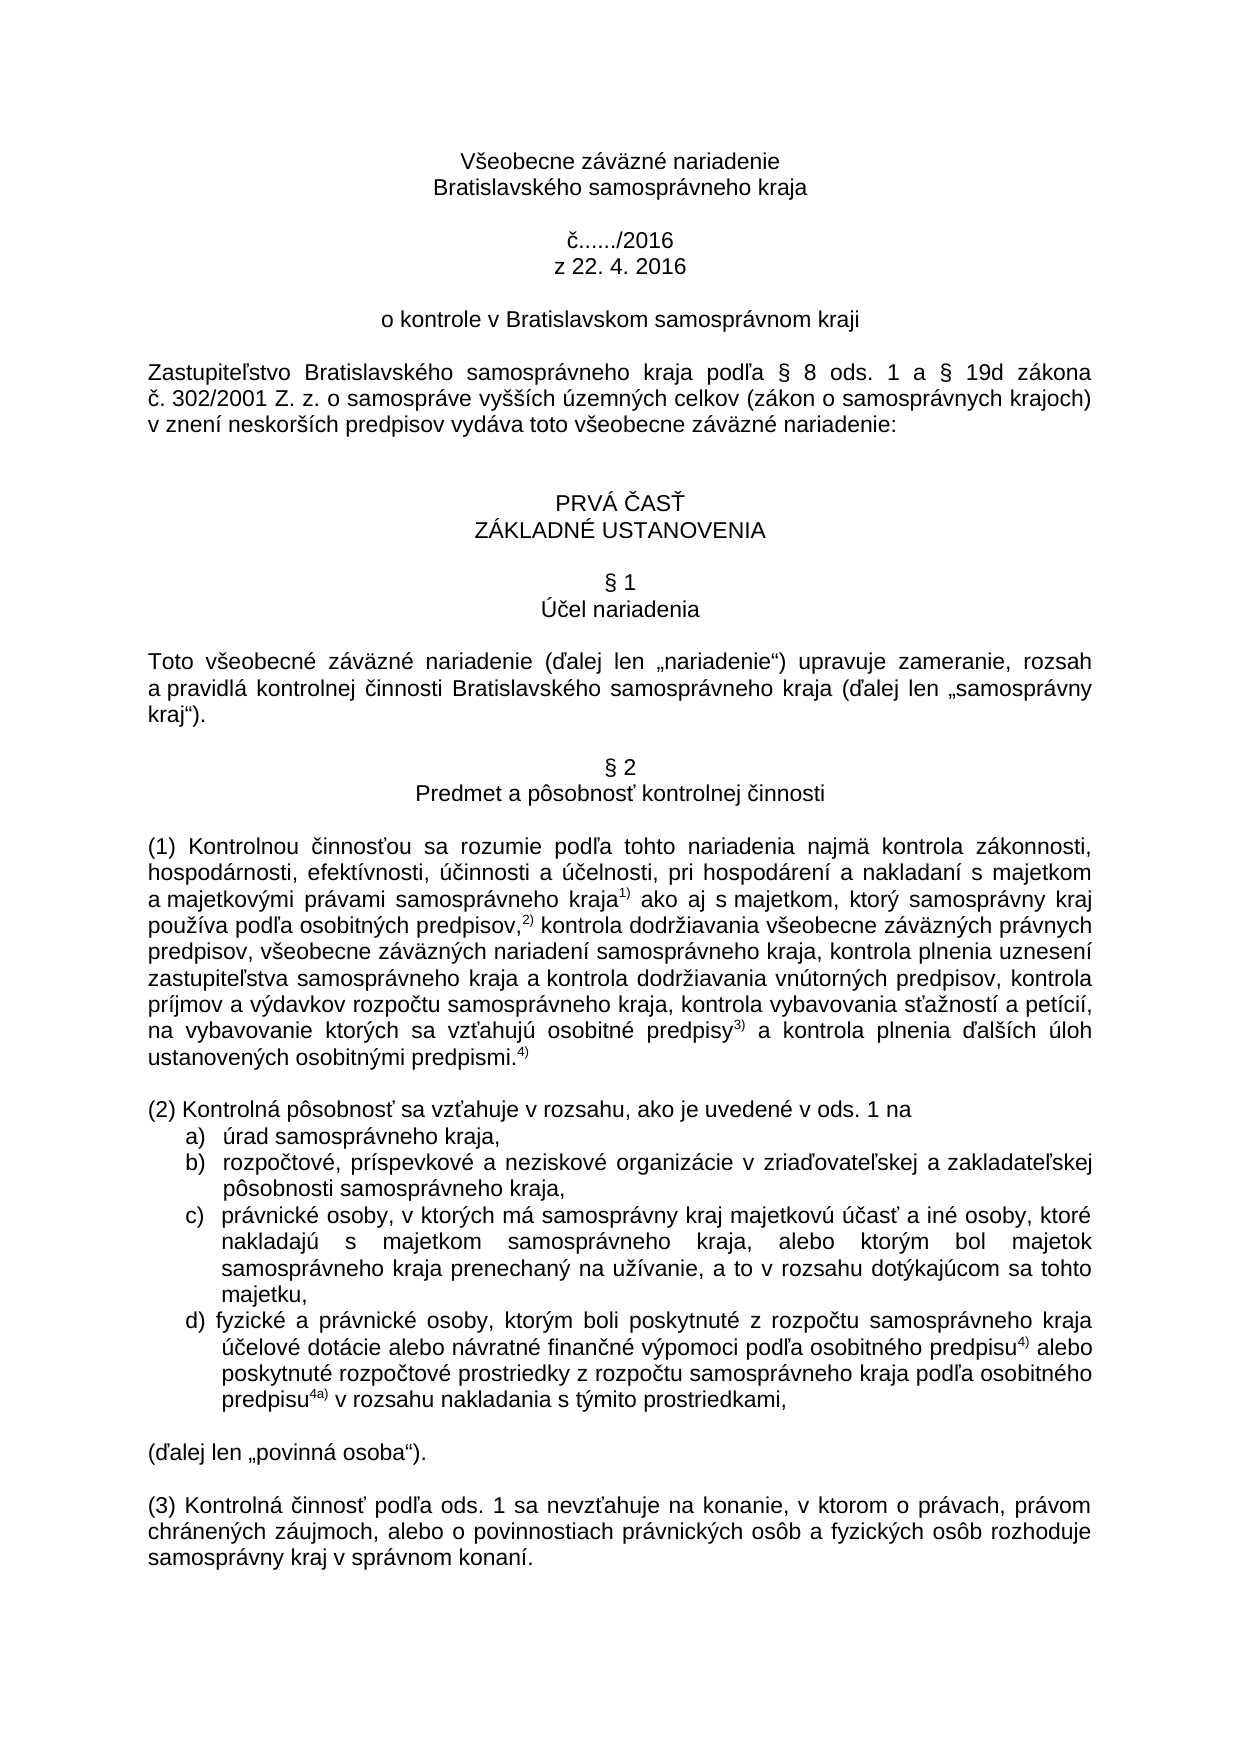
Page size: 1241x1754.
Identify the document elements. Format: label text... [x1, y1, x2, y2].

text PRVÁ ČASŤ [148, 490, 1093, 517]
text Bratislavského samosprávneho kraja [148, 174, 1093, 200]
text z 22. 4. 2016 [148, 253, 1093, 279]
text § 1 [148, 569, 1093, 596]
text Všeobecne záväzné nariadenie [148, 148, 1093, 174]
list rozpočtové, príspevkové a neziskové organizácie v zriaďovateľskej a zakladateľskej pôsobnosti samosprávneho kraja, [185, 1149, 1093, 1202]
text c) právnické osoby, v ktorých má samosprávny kraj majetkovú účasť a iné osoby, ktoré nakladajú s majetkom samosprávneho kraja, alebo ktorým bol majetok samosprávneho kraja prenechaný na užívanie, a to v rozsahu dotýkajúcom sa tohto majetku, [185, 1202, 1093, 1307]
text (1) Kontrolnou činnosťou sa rozumie podľa tohto nariadenia najmä kontrola zákonnosti, hospodárnosti, efektívnosti, účinnosti a účelnosti, pri hospodárení a nakladaní s majetkom a majetkovými právami samosprávneho kraja1) ako aj s majetkom, ktorý samosprávny kraj používa podľa osobitných predpisov,2) kontrola dodržiavania všeobecne záväzných právnych predpisov, všeobecne záväzných nariadení samosprávneho kraja, kontrola plnenia uznesení zastupiteľstva samosprávneho kraja a kontrola dodržiavania vnútorných predpisov, kontrola príjmov a výdavkov rozpočtu samosprávneho kraja, kontrola vybavovania sťažností a petícií, na vybavovanie ktorých sa vzťahujú osobitné predpisy3) a kontrola plnenia ďalších úloh ustanovených osobitnými predpismi.4) [148, 833, 1093, 1070]
list úrad samosprávneho kraja, [185, 1123, 1093, 1149]
text (ďalej len „povinná osoba“). [148, 1439, 1093, 1465]
text (3) Kontrolná činnosť podľa ods. 1 sa nevzťahuje na konanie, v ktorom o právach, právom chránených záujmoch, alebo o povinnostiach právnických osôb a fyzických osôb rozhoduje samosprávny kraj v správnom konaní. [148, 1492, 1093, 1571]
text Toto všeobecné záväzné nariadenie (ďalej len „nariadenie“) upravuje zameranie, rozsah a pravidlá kontrolnej činnosti Bratislavského samosprávneho kraja (ďalej len „samosprávny kraj“). [148, 648, 1093, 727]
text Predmet a pôsobnosť kontrolnej činnosti [148, 780, 1093, 806]
text § 2 [148, 754, 1093, 780]
text Účel nariadenia [148, 596, 1093, 622]
text Zastupiteľstvo Bratislavského samosprávneho kraja podľa § 8 ods. 1 a § 19d zákona č. 302/2001 Z. z. o samospráve vyšších územných celkov (zákon o samosprávnych krajoch) v znení neskorších predpisov vydáva toto všeobecne záväzné nariadenie: [148, 358, 1093, 437]
text o kontrole v Bratislavskom samosprávnom kraji [148, 306, 1093, 332]
text (2) Kontrolná pôsobnosť sa vzťahuje v rozsahu, ako je uvedené v ods. 1 na [148, 1096, 1093, 1123]
text č....../2016 [148, 227, 1093, 253]
text d) fyzické a právnické osoby, ktorým boli poskytnuté z rozpočtu samosprávneho kraja účelové dotácie alebo návratné finančné výpomoci podľa osobitného predpisu4) alebo poskytnuté rozpočtové prostriedky z rozpočtu samosprávneho kraja podľa osobitného predpisu4a) v rozsahu nakladania s týmito prostriedkami, [185, 1307, 1093, 1413]
text ZÁKLADNÉ USTANOVENIA [148, 517, 1093, 543]
